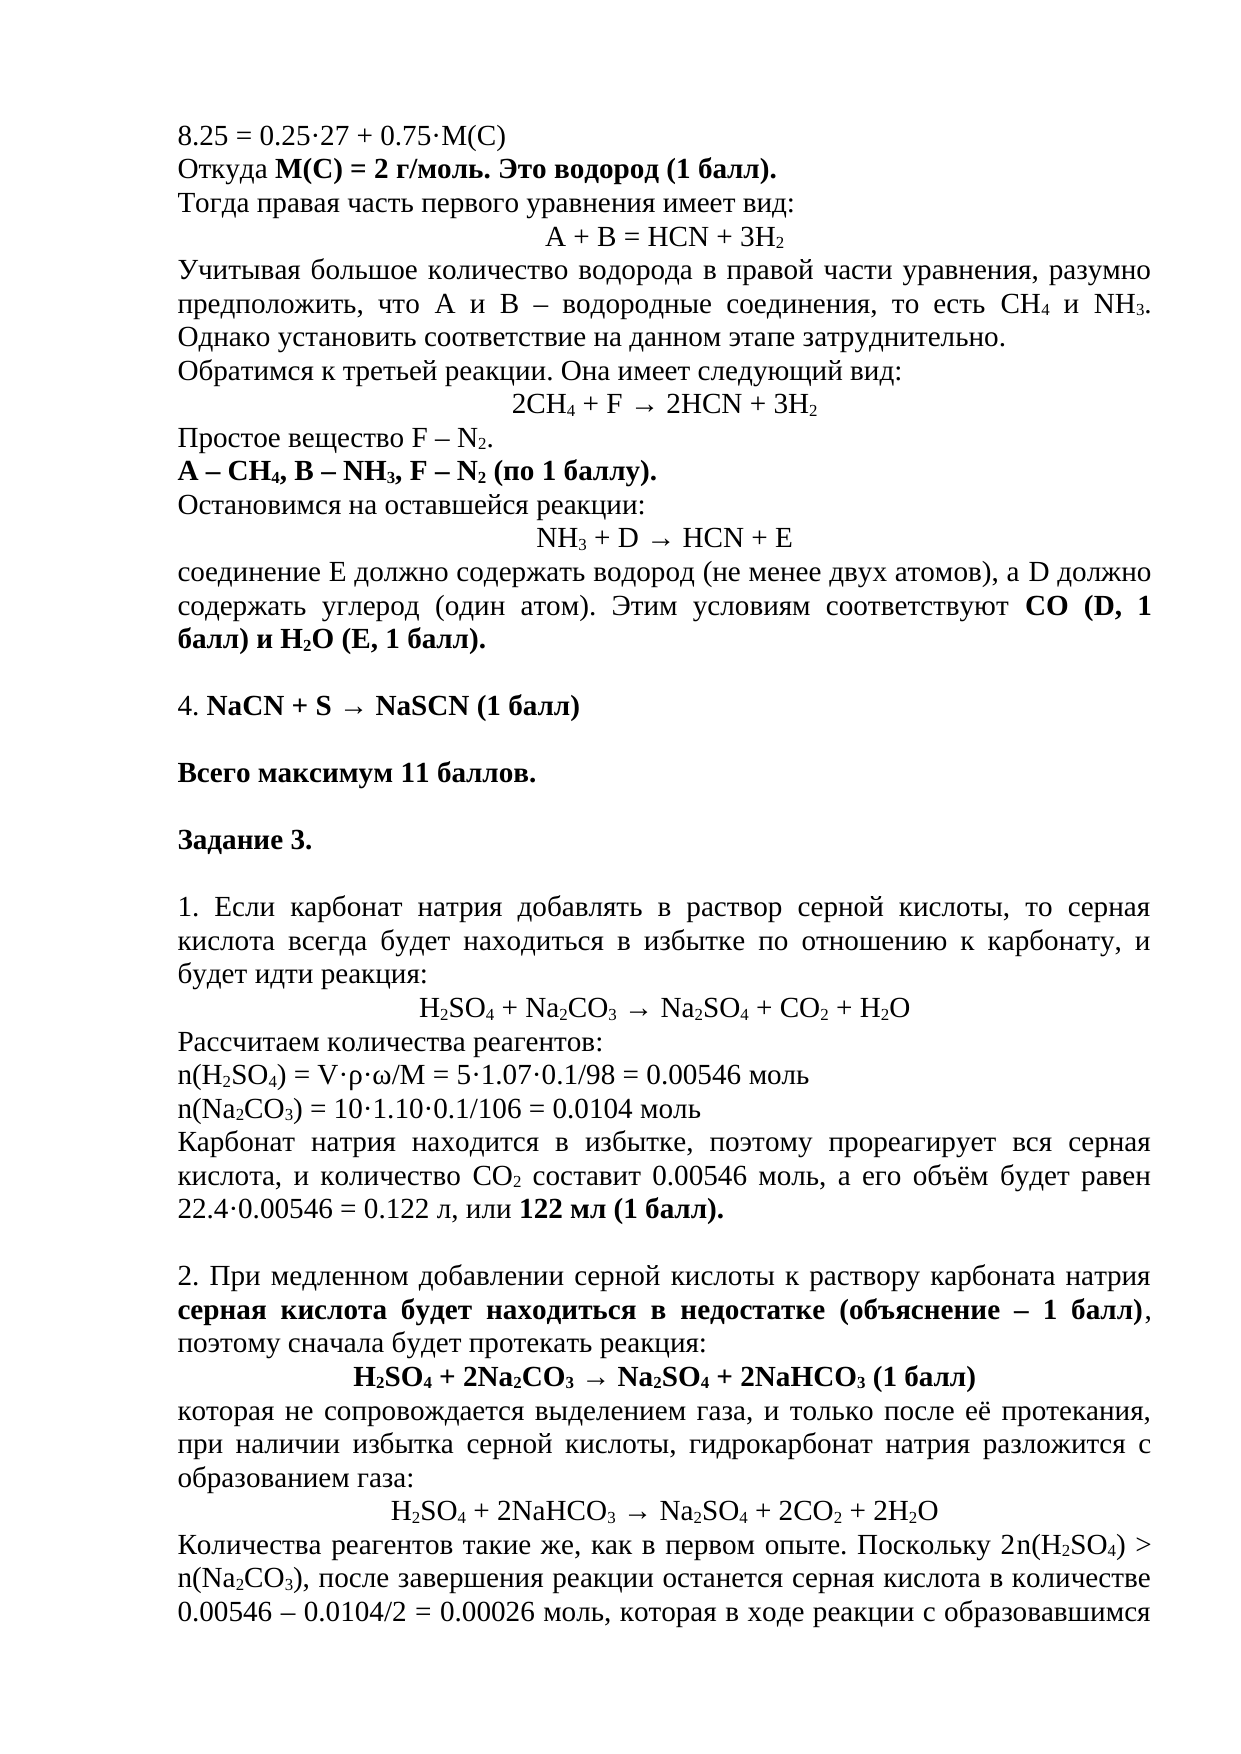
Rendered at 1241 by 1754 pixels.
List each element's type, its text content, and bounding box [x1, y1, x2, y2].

text Тогда правая часть первого уравнения имеет вид: [177, 185, 1152, 219]
text A – CH4, B – NH3, F – N2 (по 1 баллу). [177, 453, 1152, 487]
text Обратимся к третьей реакции. Она имеет следующий вид: [177, 353, 1152, 386]
text 8.25 = 0.25·27 + 0.75·M(C) [177, 118, 1152, 152]
text Рассчитаем количества реагентов: [177, 1024, 1152, 1057]
text H2SO4 + 2NaHCO3 → Na2SO4 + 2CO2 + 2H2O [177, 1493, 1152, 1527]
text Всего максимум 11 баллов. [177, 755, 1152, 789]
text 1. Если карбонат натрия добавлять в раствор серной кислоты, то серная кислота всегда будет находиться в избытке по отношению к карбонату, и будет идти реакция: [177, 889, 1152, 990]
text Простое вещество F – N2. [177, 420, 1152, 453]
text которая не сопровождается выделением газа, и только после её протекания, при наличии избытка серной кислоты, гидрокарбонат натрия разложится с образованием газа: [177, 1393, 1152, 1493]
text Остановимся на оставшейся реакции: [177, 487, 1152, 521]
text A + B = HCN + 3H2 [177, 219, 1152, 252]
text 2CH4 + F → 2HCN + 3H2 [177, 386, 1152, 420]
text Карбонат натрия находится в избытке, поэтому прореагирует вся серная кислота, и количество CO2 составит 0.00546 моль, а его объём будет равен 22.4·0.00546 = 0.122 л, или 122 мл (1 балл). [177, 1124, 1152, 1225]
text 4. NaCN + S → NaSCN (1 балл) [177, 688, 1152, 722]
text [177, 1527, 1152, 1627]
text NH3 + D → HCN + E [177, 521, 1152, 554]
text n(Na2CO3) = 10·1.10·0.1/106 = 0.0104 моль [177, 1091, 1152, 1124]
text Учитывая большое количество водорода в правой части уравнения, разумно предположить, что A и B – водородные соединения, то есть CH4 и NH3. Однако установить соответствие на данном этапе затруднительно. [177, 252, 1152, 353]
text H2SO4 + 2Na2CO3 → Na2SO4 + 2NaHCO3 (1 балл) [177, 1359, 1152, 1393]
text 2. При медленном добавлении серной кислоты к раствору карбоната натрия серная кислота будет находиться в недостатке (объяснение – 1 балл), поэтому сначала будет протекать реакция: [177, 1258, 1152, 1359]
text Задание 3. [177, 822, 1152, 856]
text H2SO4 + Na2CO3 → Na2SO4 + CO2 + H2O [177, 990, 1152, 1024]
text Откуда M(C) = 2 г/моль. Это водород (1 балл). [177, 152, 1152, 185]
text n(H2SO4) = V·ρ·ω/M = 5·1.07·0.1/98 = 0.00546 моль [177, 1057, 1152, 1091]
text соединение E должно содержать водород (не менее двух атомов), а D должно содержать углерод (один атом). Этим условиям соответствуют CO (D, 1 балл) и H2O (E, 1 балл). [177, 554, 1152, 655]
